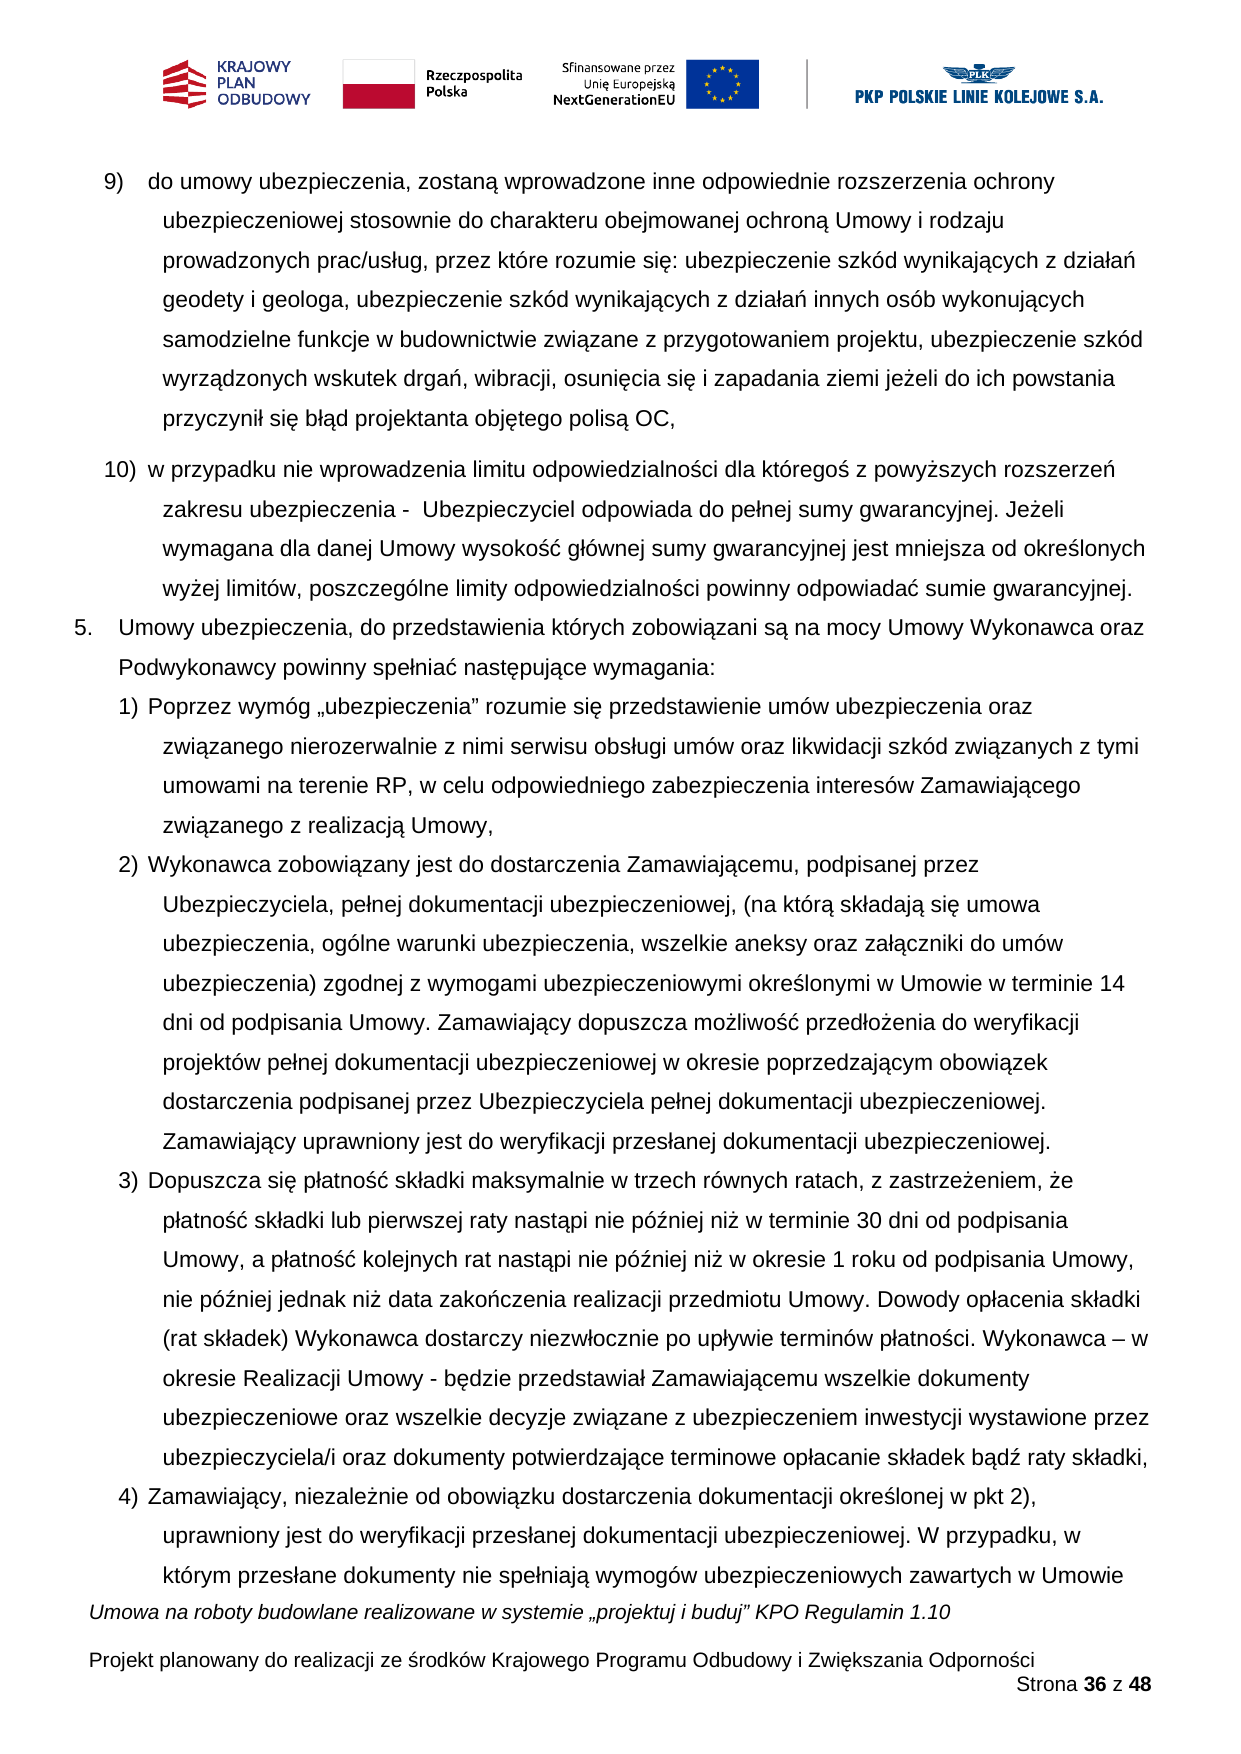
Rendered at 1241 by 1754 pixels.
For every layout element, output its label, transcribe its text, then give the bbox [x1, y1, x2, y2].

list Umowy ubezpieczenia, do przedstawienia których zobowiązani są na mocy Umowy Wykonawca oraz Podwykonawcy powinny spełniać następujące wymagania: [74, 614, 1152, 680]
list Wykonawca zobowiązany jest do dostarczenia Zamawiającemu, podpisanej przez Ubezpieczyciela, pełnej dokumentacji ubezpieczeniowej, (na którą składają się umowa ubezpieczenia, ogólne warunki ubezpieczenia, wszelkie aneksy oraz załączniki do umów ubezpieczenia) zgodnej z wymogami ubezpieczeniowymi określonymi w Umowie w terminie 14 dni od podpisania Umowy. Zamawiający dopuszcza możliwość przedłożenia do weryfikacji projektów pełnej dokumentacji ubezpieczeniowej w okresie poprzedzającym obowiązek dostarczenia podpisanej przez Ubezpieczyciela pełnej dokumentacji ubezpieczeniowej. Zamawiający uprawniony jest do weryfikacji przesłanej dokumentacji ubezpieczeniowej. [118, 851, 1152, 1154]
picture [146, 42, 1120, 125]
list Dopuszcza się płatność składki maksymalnie w trzech równych ratach, z zastrzeżeniem, że płatność składki lub pierwszej raty nastąpi nie później niż w terminie 30 dni od podpisania Umowy, a płatność kolejnych rat nastąpi nie później niż w okresie 1 roku od podpisania Umowy, nie później jednak niż data zakończenia realizacji przedmiotu Umowy. Dowody opłacenia składki (rat składek) Wykonawca dostarczy niezwłocznie po upływie terminów płatności. Wykonawca – w okresie Realizacji Umowy - będzie przedstawiał Zamawiającemu wszelkie dokumenty ubezpieczeniowe oraz wszelkie decyzje związane z ubezpieczeniem inwestycji wystawione przez ubezpieczyciela/i oraz dokumenty potwierdzające terminowe opłacanie składek bądź raty składki, [118, 1167, 1152, 1470]
list w przypadku nie wprowadzenia limitu odpowiedzialności dla któregoś z powyższych rozszerzeń zakresu ubezpieczenia - Ubezpieczyciel odpowiada do pełnej sumy gwarancyjnej. Jeżeli wymagana dla danej Umowy wysokość głównej sumy gwarancyjnej jest mniejsza od określonych wyżej limitów, poszczególne limity odpowiedzialności powinny odpowiadać sumie gwarancyjnej. [103, 456, 1152, 601]
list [118, 1483, 1152, 1588]
list do umowy ubezpieczenia, zostaną wprowadzone inne odpowiednie rozszerzenia ochrony ubezpieczeniowej stosownie do charakteru obejmowanej ochroną Umowy i rodzaju prowadzonych prac/usług, przez które rozumie się: ubezpieczenie szkód wynikających z działań geodety i geologa, ubezpieczenie szkód wynikających z działań innych osób wykonujących samodzielne funkcje w budownictwie związane z przygotowaniem projektu, ubezpieczenie szkód wyrządzonych wskutek drgań, wibracji, osunięcia się i zapadania ziemi jeżeli do ich powstania przyczynił się błąd projektanta objętego polisą OC, [103, 168, 1152, 431]
list Poprzez wymóg „ubezpieczenia” rozumie się przedstawienie umów ubezpieczenia oraz związanego nierozerwalnie z nimi serwisu obsługi umów oraz likwidacji szkód związanych z tymi umowami na terenie RP, w celu odpowiedniego zabezpieczenia interesów Zamawiającego związanego z realizacją Umowy, [118, 693, 1152, 838]
